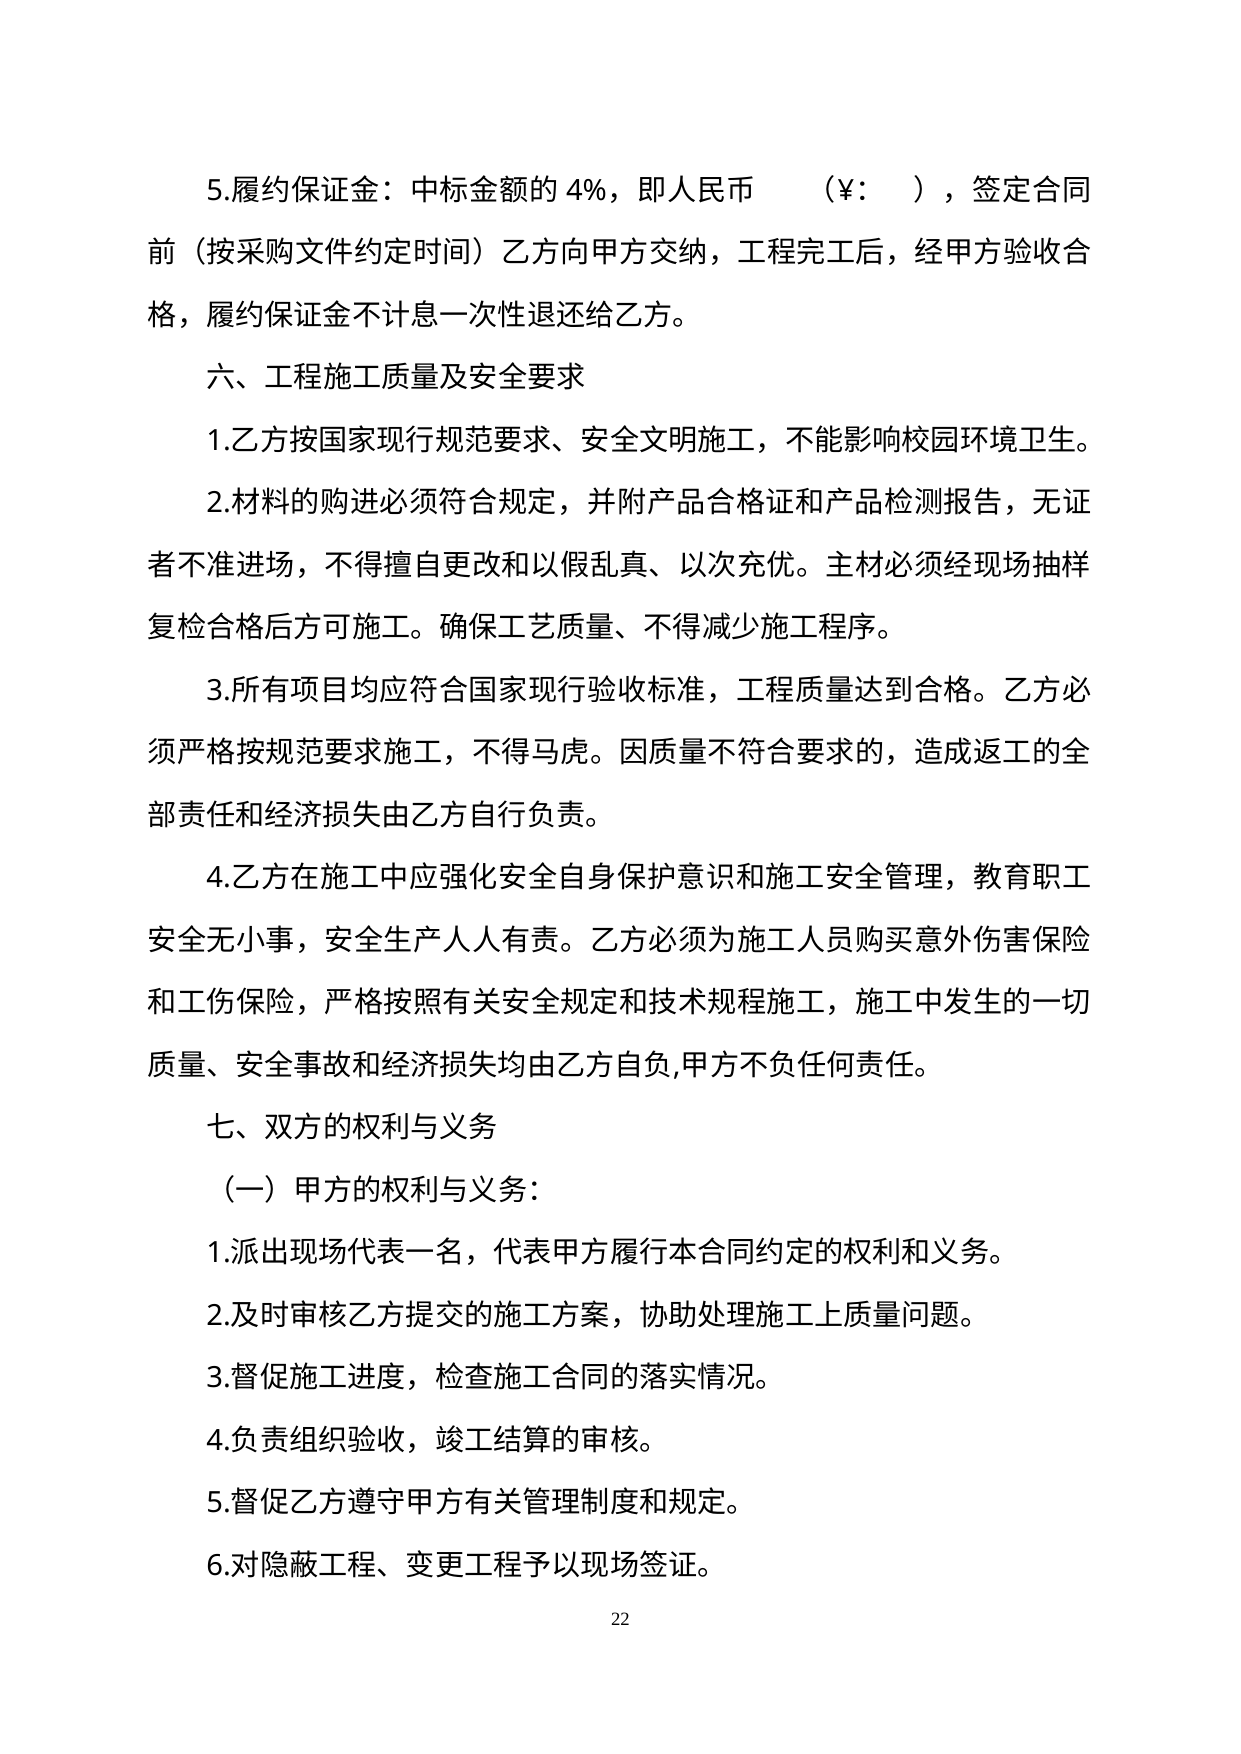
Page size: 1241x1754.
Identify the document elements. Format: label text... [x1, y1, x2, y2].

text 2.材料的购进必须符合规定，并附产品合格证和产品检测报告，无证者不准进场，不得擅自更改和以假乱真、以次充优。主材必须经现场抽样复检合格后方可施工。确保工艺质量、不得减少施工程序。 [148, 462, 1092, 650]
text 1.乙方按国家现行规范要求、安全文明施工，不能影响校园环境卫生。 [148, 400, 1092, 462]
text 3.督促施工进度，检查施工合同的落实情况。 [148, 1337, 1092, 1400]
text 6.对隐蔽工程、变更工程予以现场签证。 [148, 1525, 1092, 1587]
text 六、工程施工质量及安全要求 [148, 337, 1092, 400]
text 5.履约保证金：中标金额的4%，即人民币 （¥： ），签定合同前（按采购文件约定时间）乙方向甲方交纳，工程完工后，经甲方验收合格，履约保证金不计息一次性退还给乙方。 [148, 150, 1092, 337]
text 4.负责组织验收，竣工结算的审核。 [148, 1400, 1092, 1462]
text 5.督促乙方遵守甲方有关管理制度和规定。 [148, 1462, 1092, 1525]
text （一）甲方的权利与义务： [148, 1150, 1092, 1212]
text 1.派出现场代表一名，代表甲方履行本合同约定的权利和义务。 [148, 1212, 1092, 1275]
text 3.所有项目均应符合国家现行验收标准，工程质量达到合格。乙方必须严格按规范要求施工，不得马虎。因质量不符合要求的，造成返工的全部责任和经济损失由乙方自行负责。 [148, 650, 1092, 837]
text 4.乙方在施工中应强化安全自身保护意识和施工安全管理，教育职工安全无小事，安全生产人人有责。乙方必须为施工人员购买意外伤害保险和工伤保险，严格按照有关安全规定和技术规程施工，施工中发生的一切质量、安全事故和经济损失均由乙方自负,甲方不负任何责任。 [148, 837, 1092, 1087]
text 2.及时审核乙方提交的施工方案，协助处理施工上质量问题。 [148, 1275, 1092, 1337]
text 七、双方的权利与义务 [148, 1087, 1092, 1150]
